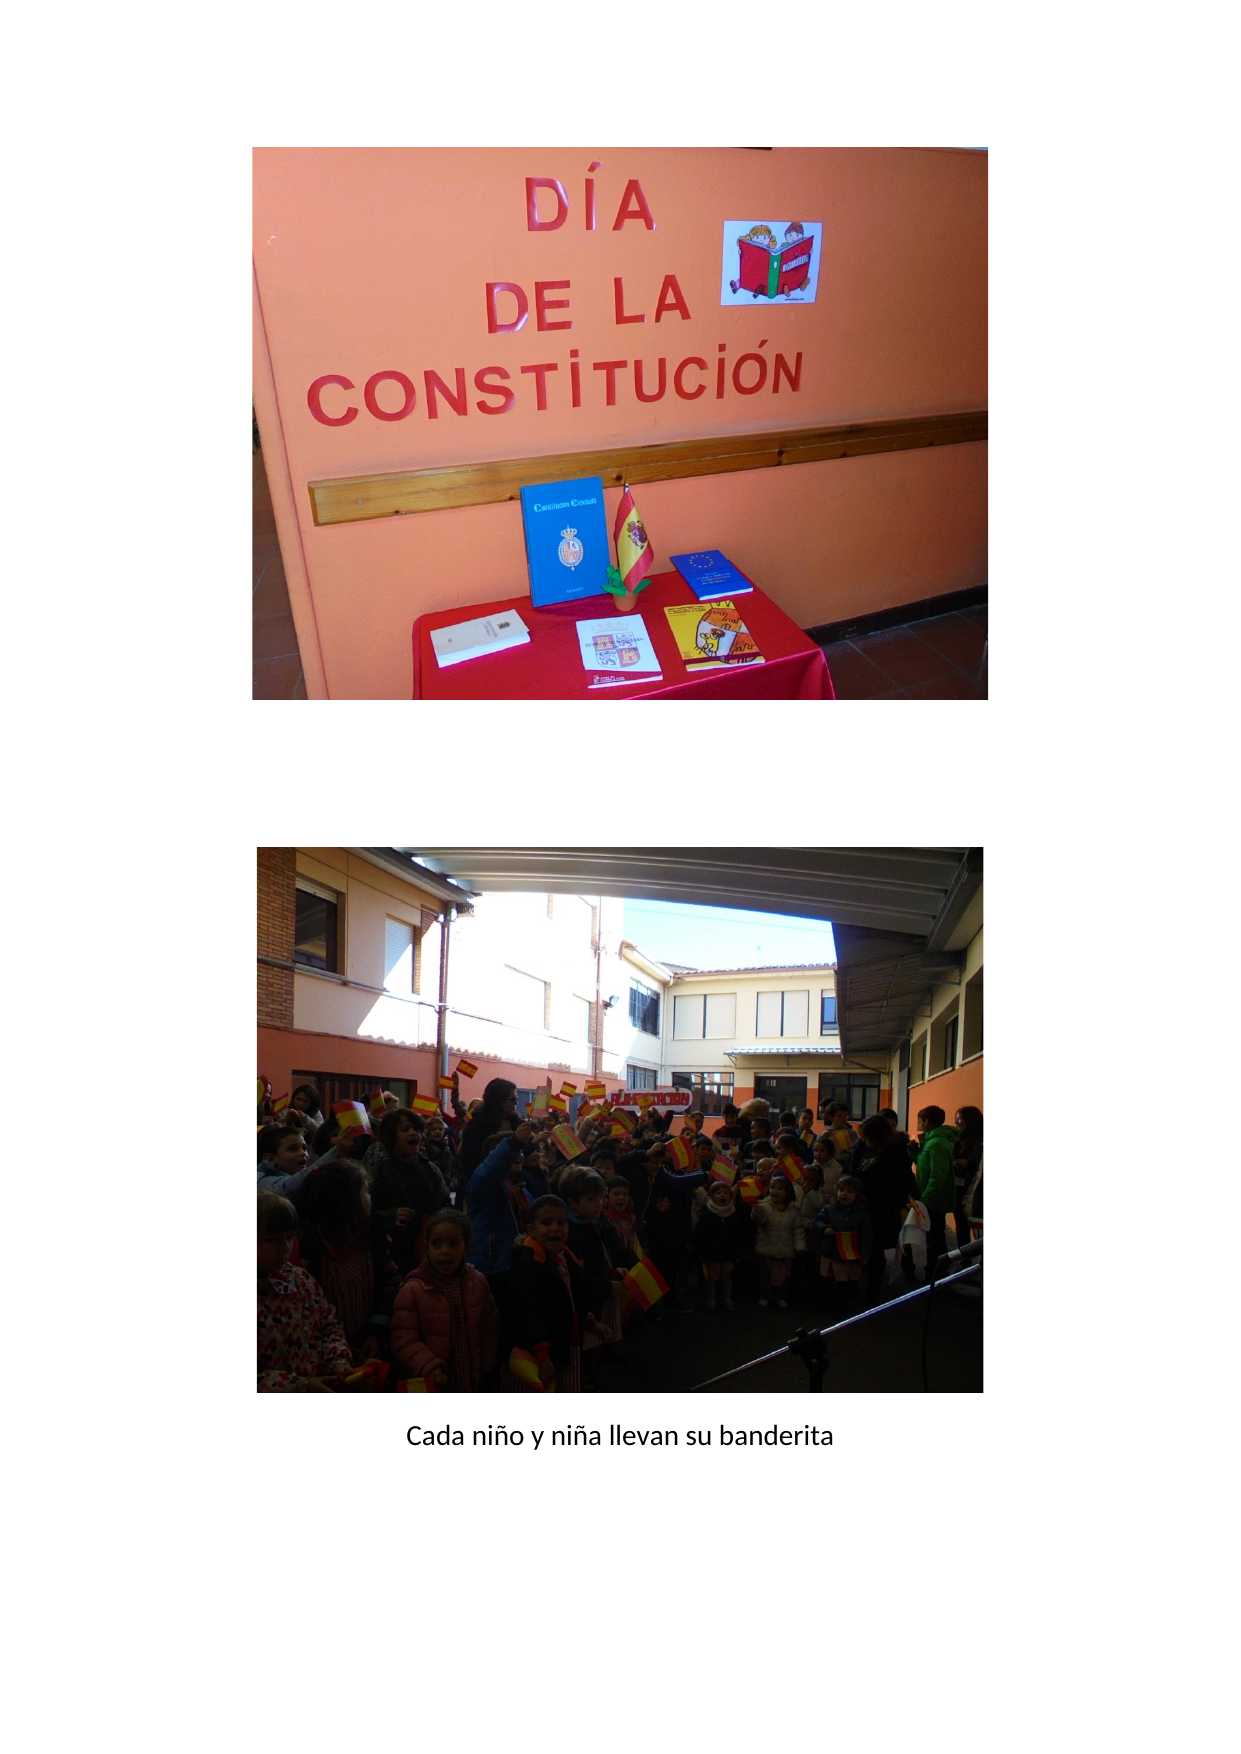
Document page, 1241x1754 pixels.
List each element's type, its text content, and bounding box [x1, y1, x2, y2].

picture [256, 847, 984, 1393]
text Cada niño y niña llevan su banderita [177, 1417, 1063, 1453]
picture [252, 147, 989, 700]
